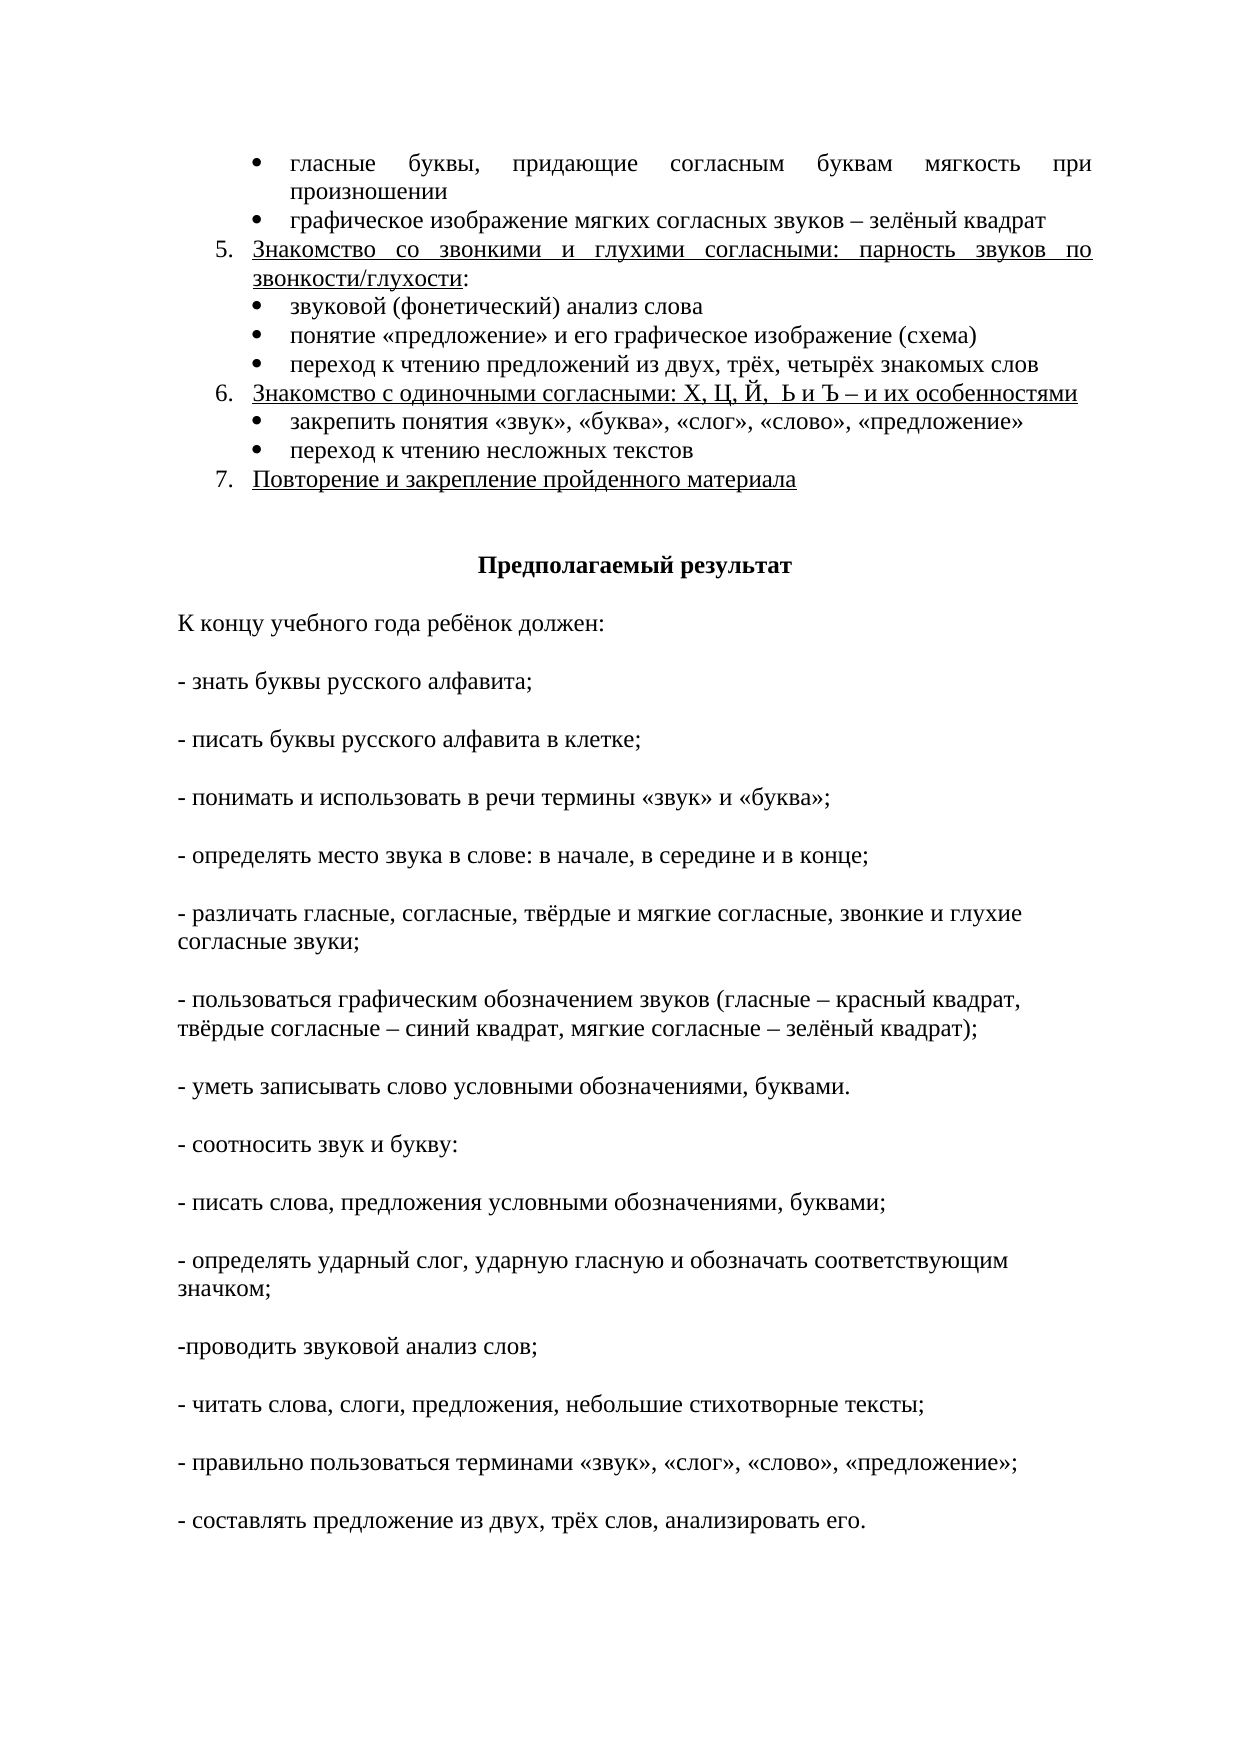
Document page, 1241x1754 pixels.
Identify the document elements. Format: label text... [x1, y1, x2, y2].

text - писать слова, предложения условными обозначениями, буквами; [177, 1187, 1093, 1216]
text - уметь записывать слово условными обозначениями, буквами. [177, 1071, 1093, 1100]
text - пользоваться графическим обозначением звуков (гласные – красный квадрат, твёрдые согласные – синий квадрат, мягкие согласные – зелёный квадрат); [177, 984, 1093, 1042]
list понятие «предложение» и его графическое изображение (схема) [252, 320, 1093, 349]
text Предполагаемый результат [177, 550, 1093, 579]
list Знакомство с одиночными согласными: Х, Ц, Й, Ь и Ъ – и их особенностями [215, 378, 1093, 406]
list Повторение и закрепление пройденного материала [215, 464, 1093, 493]
list переход к чтению несложных текстов [252, 435, 1093, 464]
text К концу учебного года ребёнок должен: [177, 608, 1093, 637]
text - различать гласные, согласные, твёрдые и мягкие согласные, звонкие и глухие согласные звуки; [177, 898, 1093, 955]
list закрепить понятия «звук», «буква», «слог», «слово», «предложение» [252, 406, 1093, 435]
text - правильно пользоваться терминами «звук», «слог», «слово», «предложение»; [177, 1447, 1093, 1476]
text - соотносить звук и букву: [177, 1129, 1093, 1158]
text - писать буквы русского алфавита в клетке; [177, 724, 1093, 753]
list звуковой (фонетический) анализ слова [252, 291, 1093, 320]
text - знать буквы русского алфавита; [177, 666, 1093, 695]
list Знакомство со звонкими и глухими согласными: парность звуков по звонкости/глухости: [215, 234, 1093, 291]
list гласные буквы, придающие согласным буквам мягкость при произношении [252, 148, 1093, 205]
text - читать слова, слоги, предложения, небольшие стихотворные тексты; [177, 1389, 1093, 1418]
text - понимать и использовать в речи термины «звук» и «буква»; [177, 782, 1093, 811]
text - составлять предложение из двух, трёх слов, анализировать его. [177, 1505, 1093, 1534]
text -проводить звуковой анализ слов; [177, 1331, 1093, 1360]
text - определять ударный слог, ударную гласную и обозначать соответствующим значком; [177, 1245, 1093, 1302]
text - определять место звука в слове: в начале, в середине и в конце; [177, 840, 1093, 868]
list переход к чтению предложений из двух, трёх, четырёх знакомых слов [252, 349, 1093, 378]
list графическое изображение мягких согласных звуков – зелёный квадрат [252, 205, 1093, 234]
